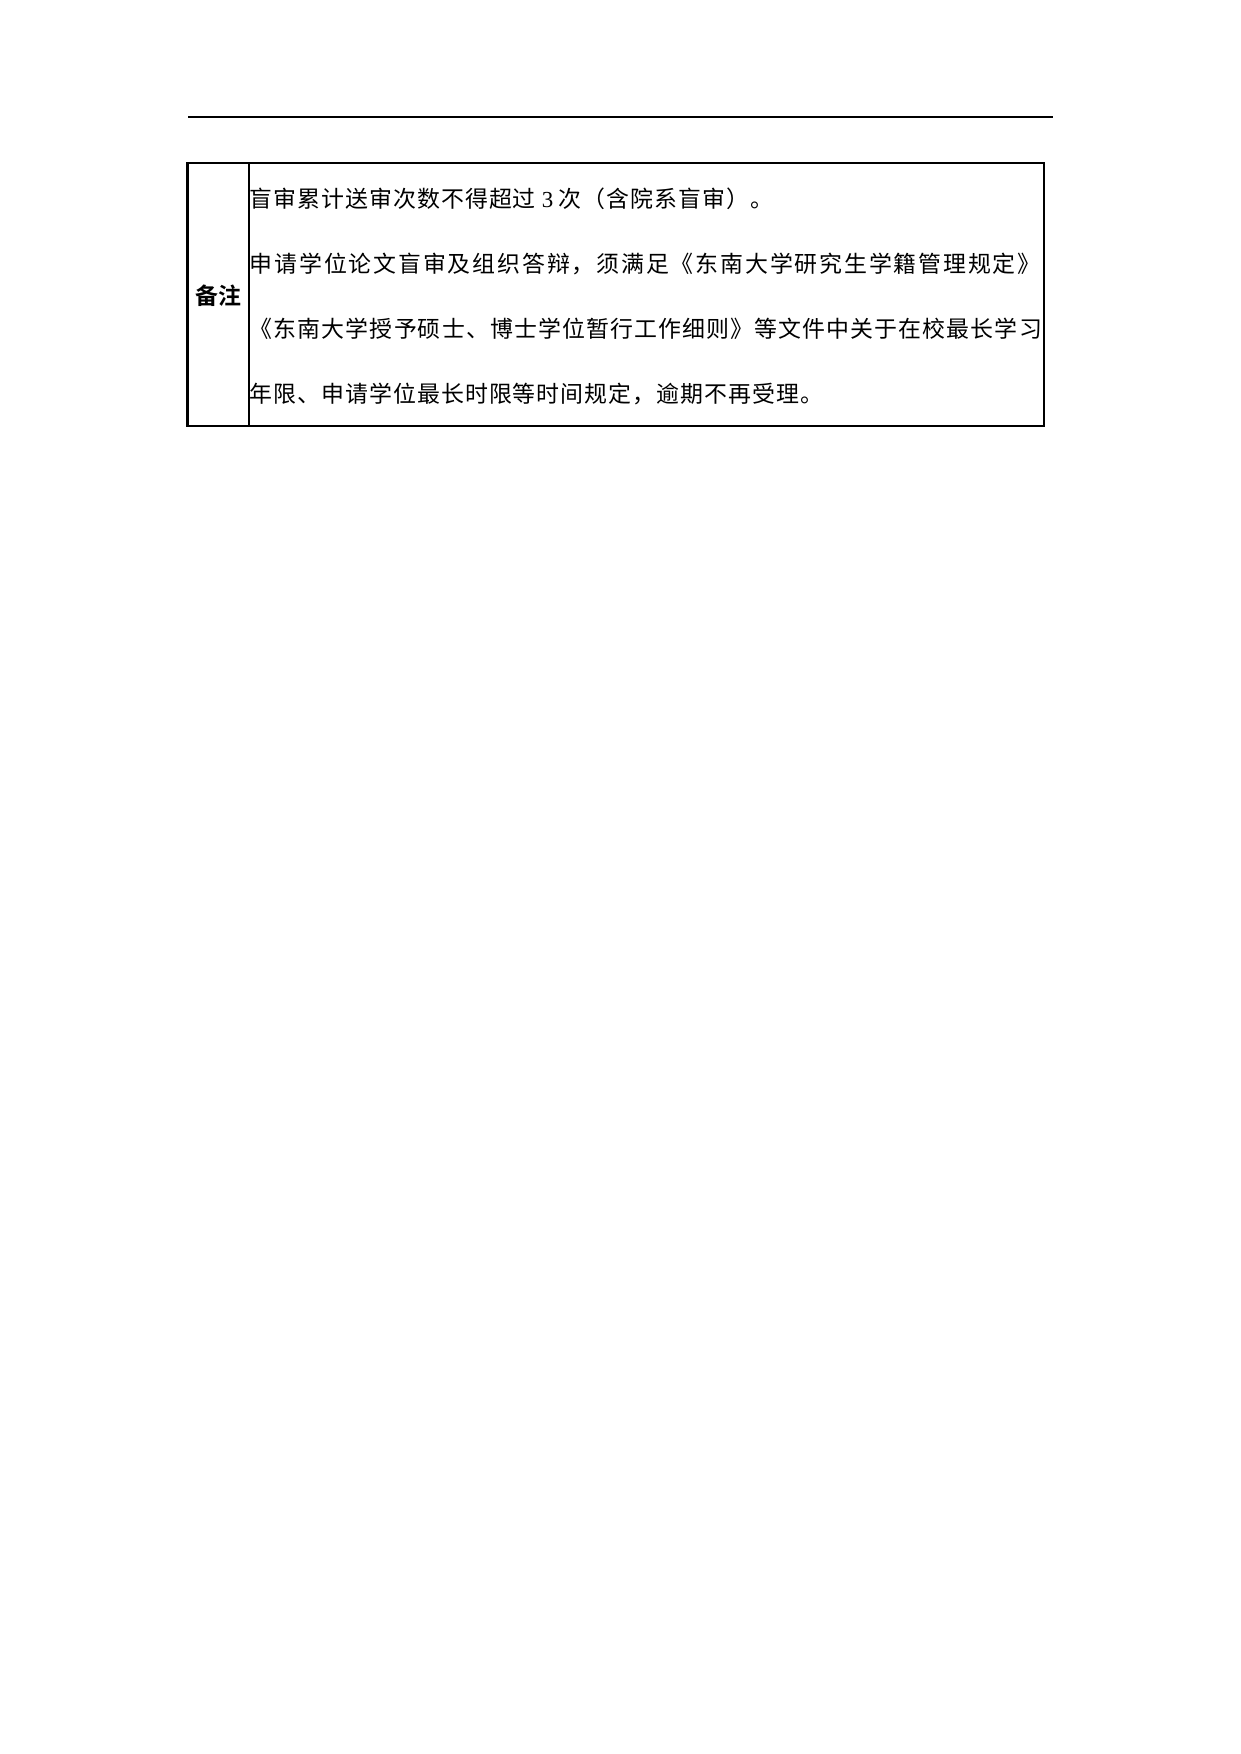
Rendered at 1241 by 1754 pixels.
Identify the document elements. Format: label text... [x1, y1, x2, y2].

table_cell 盲审累计送审次数不得超过3次（含院系盲审）。 申请学位论文盲审及组织答辩，须满足《东南大学研究生学籍管理规定》《东南大学授予硕士、博士学位暂行工作细则》等文件中关于在校最长学习年限、申请学位最长时限等时间规定，逾期不再受理。 [250, 164, 1043, 425]
table_cell 备注 [189, 164, 248, 425]
